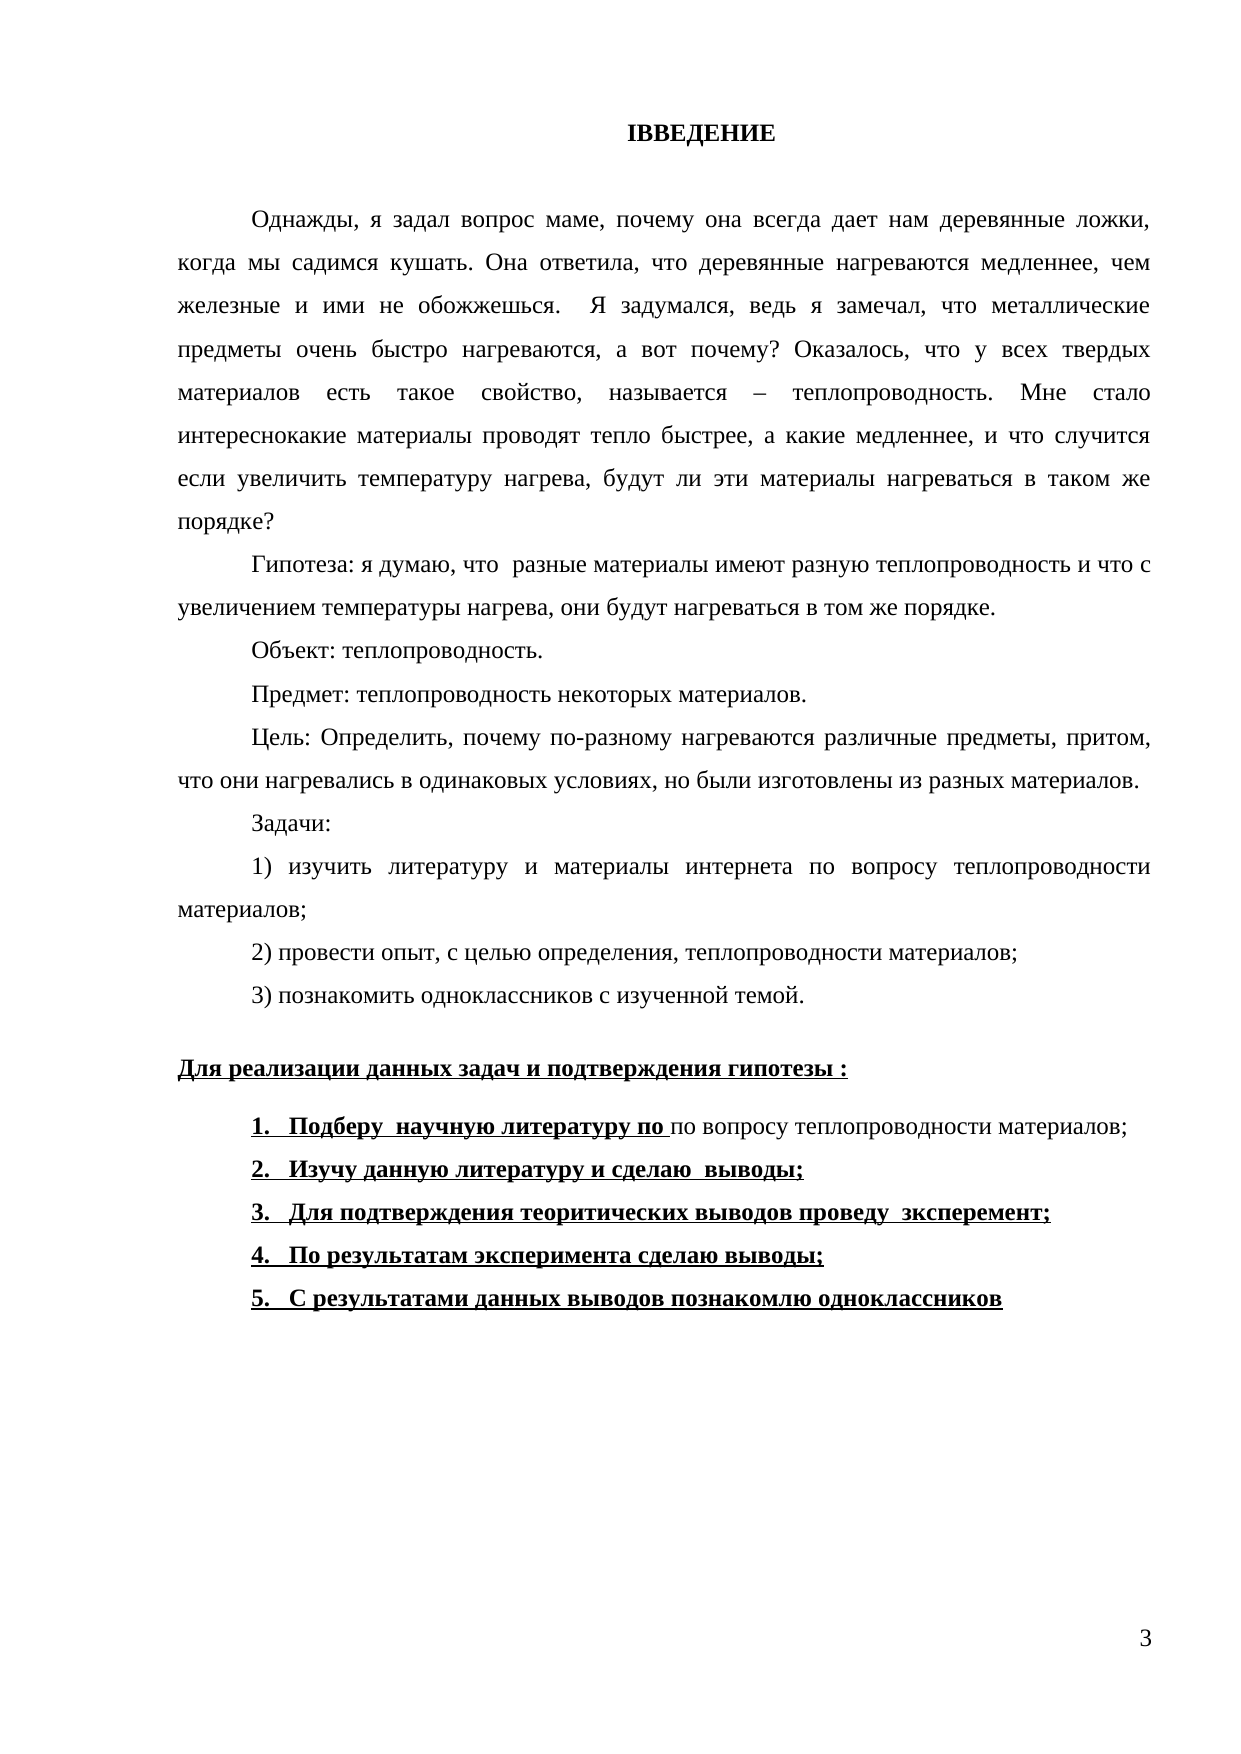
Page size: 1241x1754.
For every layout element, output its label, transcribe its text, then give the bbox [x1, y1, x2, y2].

text Предмет: теплопроводность некоторых материалов. [177, 679, 1152, 707]
text Объект: теплопроводность. [177, 636, 1152, 664]
text Для реализации данных задач и подтверждения гипотезы : [177, 1053, 1152, 1082]
list С результатами данных выводов познакомлю одноклассников [251, 1283, 1152, 1312]
text Однажды, я задал вопрос маме, почему она всегда дает нам деревянные ложки, когда мы садимся кушать. Она ответила, что деревянные нагреваются медленнее, чем железные и ими не обожжешься. Я задумался, ведь я замечал, что металлические предметы очень быстро нагреваются, а вот почему? Оказалось, что у всех твердых материалов есть такое свойство, называется – теплопроводность. Мне стало интереснокакие материалы проводят тепло быстрее, а какие медленнее, и что случится если увеличить температуру нагрева, будут ли эти материалы нагреваться в таком же порядке? [177, 204, 1152, 535]
list Для подтверждения теоритических выводов проведу зксперемент; [251, 1197, 1152, 1226]
list Подберу научную литературу по по вопросу теплопроводности материалов; [251, 1111, 1152, 1139]
text 1) изучить литературу и материалы интернета по вопросу теплопроводности материалов; [177, 851, 1152, 923]
text Цель: Определить, почему по-разному нагреваются различные предметы, притом, что они нагревались в одинаковых условиях, но были изготовлены из разных материалов. [177, 722, 1152, 794]
text 2) провести опыт, с целью определения, теплопроводности материалов; [177, 937, 1152, 966]
text Задачи: [177, 808, 1152, 837]
list Изучу данную литературу и сделаю выводы; [251, 1154, 1152, 1183]
text Гипотеза: я думаю, что разные материалы имеют разную теплопроводность и что с увеличением температуры нагрева, они будут нагреваться в том же порядке. [177, 549, 1152, 621]
text IВВЕДЕНИЕ [177, 118, 1152, 147]
list По результатам эксперимента сделаю выводы; [251, 1240, 1152, 1269]
text 3) познакомить одноклассников с изученной темой. [177, 981, 1152, 1009]
